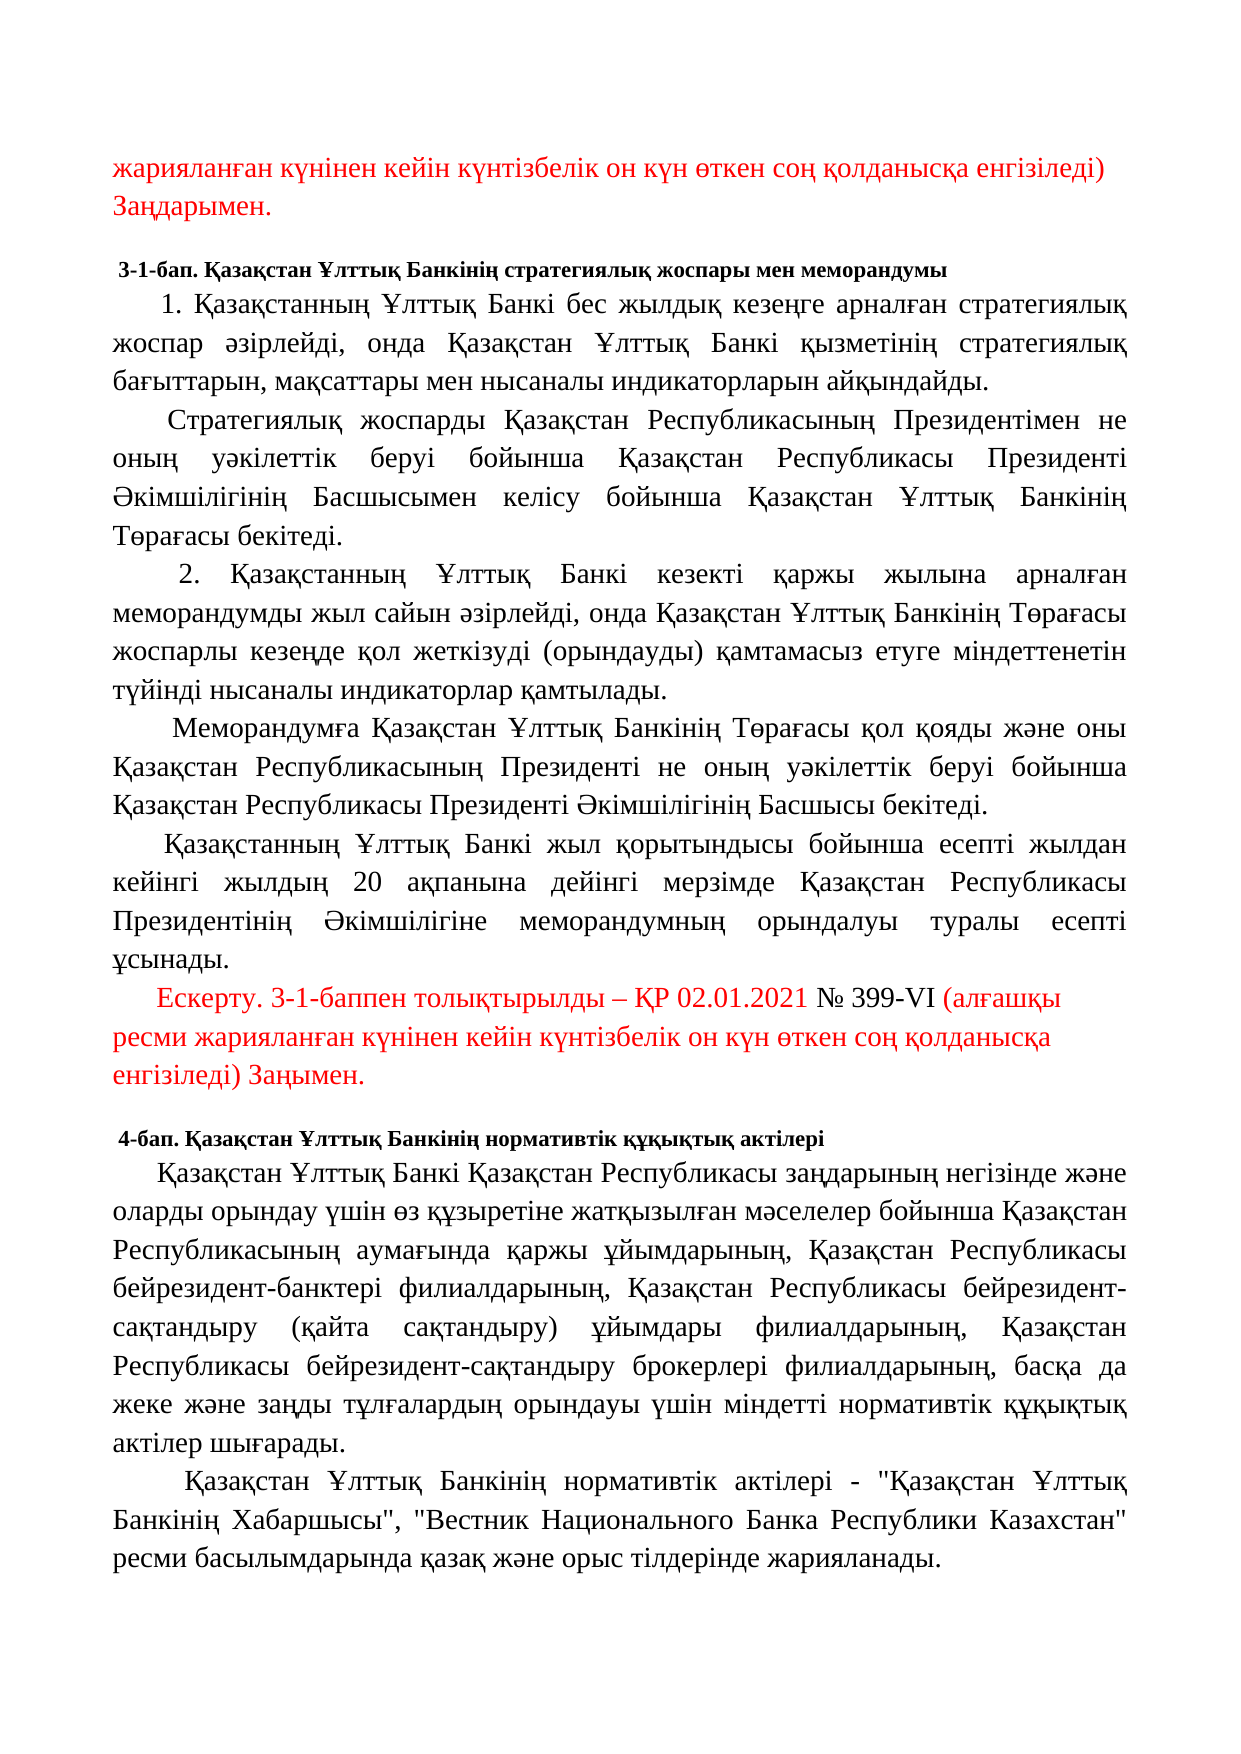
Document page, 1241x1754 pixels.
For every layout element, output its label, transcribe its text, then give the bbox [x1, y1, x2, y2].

text Қазақстанның Ұлттық Банкі жыл қорытындысы бойынша есепті жылдан кейінгі жылдың 20 ақпанына дейінгі мерзімде Қазақстан Республикасы Президентінің Әкімшілігіне меморандумның орындалуы туралы есепті ұсынады. [112, 826, 1128, 975]
text Ескерту. 3-1-баппен толықтырылды – ҚР 02.01.2021 № 399-VI (алғашқы ресми жарияланған күнінен кейін күнтізбелік он күн өткен соң қолданысқа енгізіледі) Заңымен. [112, 980, 1128, 1121]
text 4-бап. Қазақстан Ұлттық Банкiнiң нормативтiк құқықтық актiлерi [112, 1125, 1128, 1151]
text Стратегиялық жоспарды Қазақстан Республикасының Президентімен не оның уәкілеттік беруі бойынша Қазақстан Республикасы Президенті Әкімшілігінің Басшысымен келісу бойынша Қазақстан Ұлттық Банкінің Төрағасы бекітеді. [112, 402, 1128, 551]
text 1. Қазақстанның Ұлттық Банкі бес жылдық кезеңге арналған стратегиялық жоспар әзірлейді, онда Қазақстан Ұлттық Банкі қызметінің стратегиялық бағыттарын, мақсаттары мен нысаналы индикаторларын айқындайды. [112, 286, 1128, 397]
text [112, 150, 1128, 252]
text Қазақстан Ұлттық Банкiнiң нормативтiк актiлерi - "Қазақстан Ұлттық Банкiнiң Хабаршысы", "Вестник Национального Банка Республики Казахстан" ресми басылымдарында қазақ және орыс тiлдерiнде жарияланады. [112, 1463, 1128, 1574]
text Қазақстан Ұлттық Банкi Қазақстан Республикасы заңдарының негiзiнде және оларды орындау үшін өз құзыретіне жатқызылған мәселелер бойынша Қазақстан Республикасының аумағында қаржы ұйымдарының, Қазақстан Республикасы бейрезидент-банктері филиалдарының, Қазақстан Республикасы бейрезидент-сақтандыру (қайта сақтандыру) ұйымдары филиалдарының, Қазақстан Республикасы бейрезидент-сақтандыру брокерлері филиалдарының, басқа да жеке және заңды тұлғалардың орындауы үшін мiндеттi нормативтiк құқықтық актiлер шығарады. [112, 1155, 1128, 1458]
text 2. Қазақстанның Ұлттық Банкі кезекті қаржы жылына арналған меморандумды жыл сайын әзірлейді, онда Қазақстан Ұлттық Банкінің Төрағасы жоспарлы кезеңде қол жеткізуді (орындауды) қамтамасыз етуге міндеттенетін түйінді нысаналы индикаторлар қамтылады. [112, 556, 1128, 705]
text Меморандумға Қазақстан Ұлттық Банкінің Төрағасы қол қояды және оны Қазақстан Республикасының Президенті не оның уәкілеттік беруі бойынша Қазақстан Республикасы Президенті Әкімшілігінің Басшысы бекітеді. [112, 710, 1128, 821]
text 3-1-бап. Қазақстан Ұлттық Банкінің стратегиялық жоспары мен меморандумы [112, 256, 1128, 282]
